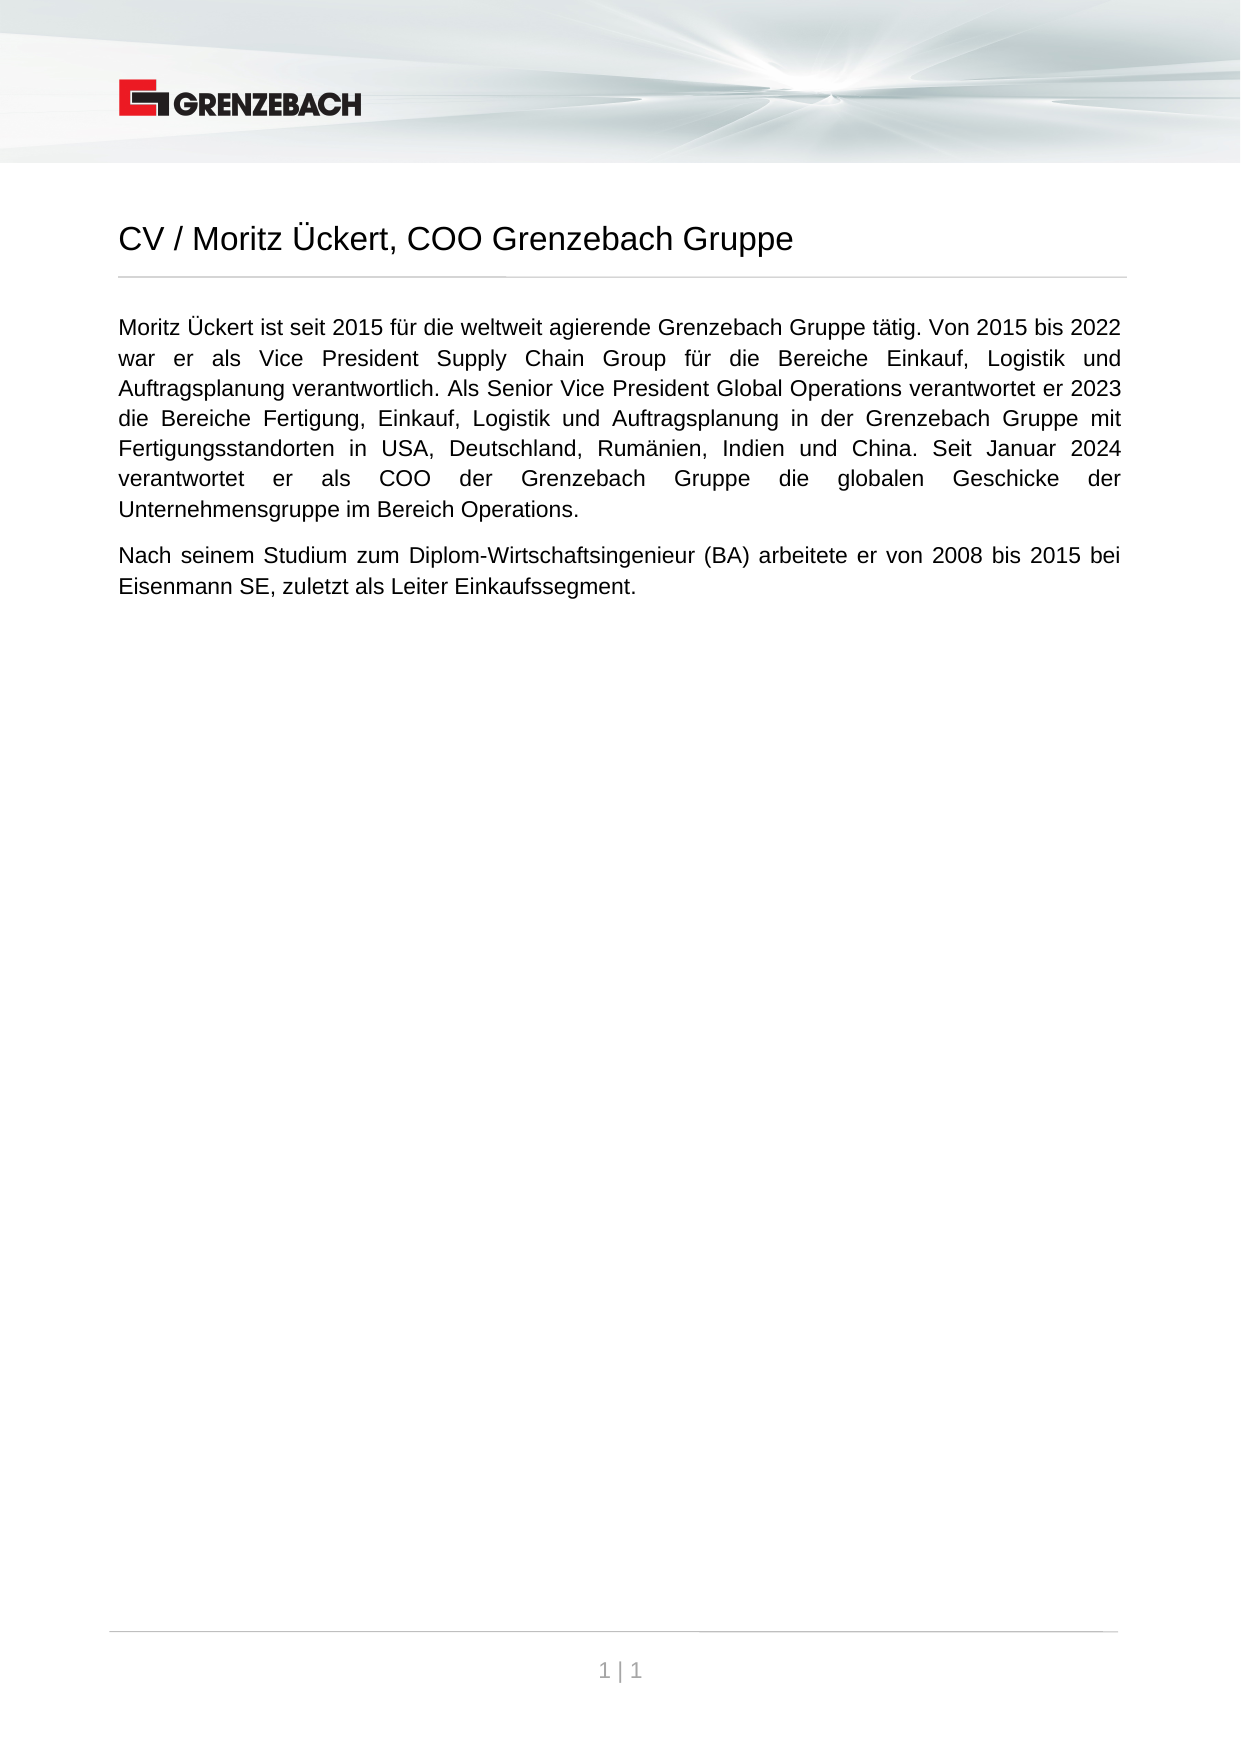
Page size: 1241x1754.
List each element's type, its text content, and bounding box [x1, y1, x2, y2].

picture [0, 0, 1241, 163]
subtitle CV / Moritz Ückert, COO Grenzebach Gruppe [118, 219, 1122, 258]
text Moritz Ückert ist seit 2015 für die weltweit agierende Grenzebach Gruppe tätig. Von 2015 bis 2022 war er als Vice President Supply Chain Group für die Bereiche Einkauf, Logistik und Auftragsplanung verantwortlich. Als Senior Vice President Global Operations verantwortet er 2023 die Bereiche Fertigung, Einkauf, Logistik und Auftragsplanung in der Grenzebach Gruppe mit Fertigungsstandorten in USA, Deutschland, Rumänien, Indien und China. Seit Januar 2024 verantwortet er als COO der Grenzebach Gruppe die globalen Geschicke der Unternehmensgruppe im Bereich Operations. [118, 314, 1122, 522]
text Nach seinem Studium zum Diplom-Wirtschaftsingenieur (BA) arbeitete er von 2008 bis 2015 bei Eisenmann SE, zuletzt als Leiter Einkaufssegment. [118, 542, 1122, 599]
